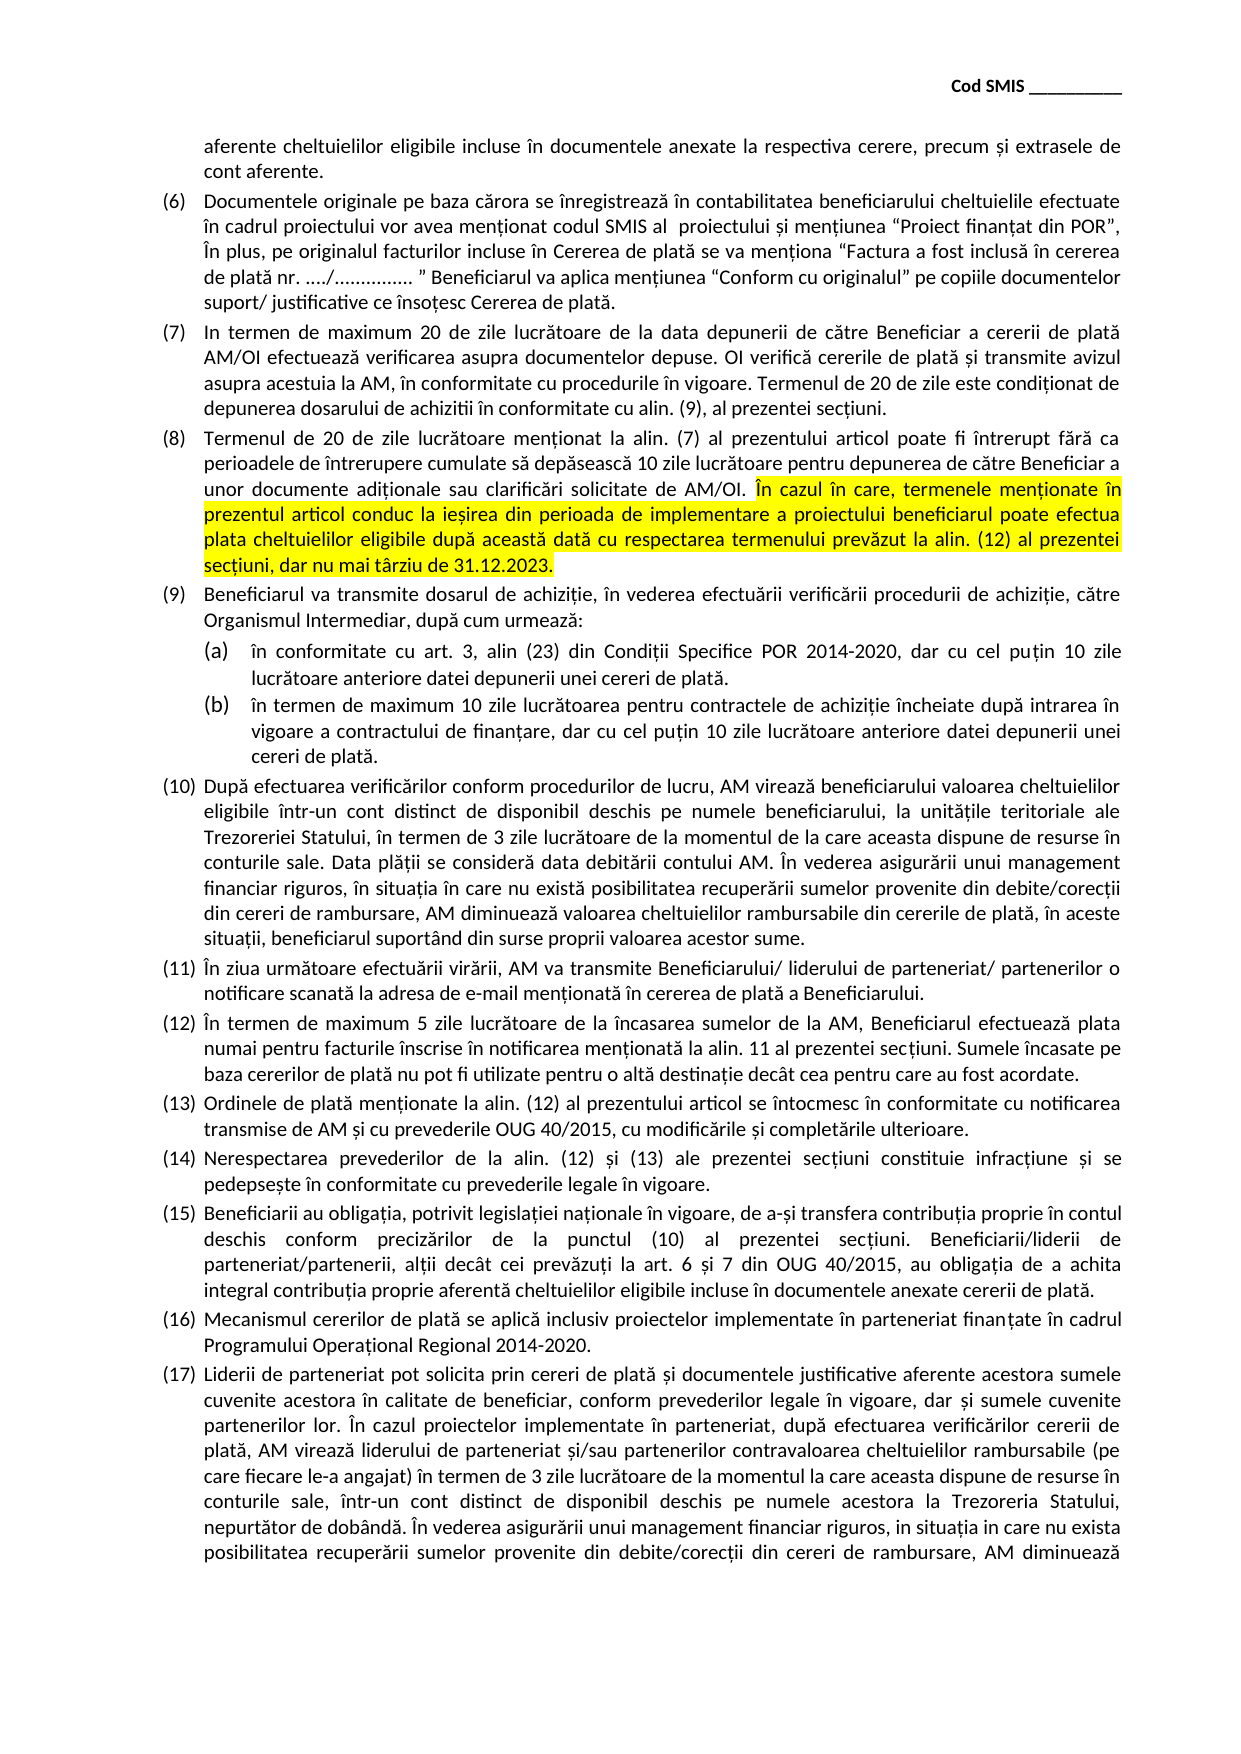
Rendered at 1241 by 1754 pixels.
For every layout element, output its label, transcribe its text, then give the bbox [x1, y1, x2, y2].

text în conformitate cu art. 3, alin (23) din Condiții Specifice POR 2014-2020, dar cu cel puţin 10 zile lucrătoare anteriore datei depunerii unei cereri de plată. [204, 637, 1122, 690]
text Documentele originale pe baza cărora se înregistrează în contabilitatea beneficiarului cheltuielile efectuate în cadrul proiectului vor avea menționat codul SMIS al proiectului și mențiunea “Proiect finanțat din POR”, În plus, pe originalul facturilor incluse în Cererea de plată se va menționa “Factura a fost inclusă în cererea de plată nr. ..../............... ” Beneficiarul va aplica mențiunea “Conform cu originalul” pe copiile documentelor suport/ justificative ce însoțesc Cererea de plată. [162, 188, 1122, 315]
text Beneficiarul va transmite dosarul de achiziție, în vederea efectuării verificării procedurii de achiziție, către Organismul Intermediar, după cum urmează: [162, 582, 1122, 632]
text Ordinele de plată menționate la alin. (12) al prezentului articol se întocmesc în conformitate cu notificarea transmise de AM și cu prevederile OUG 40/2015, cu modificările şi completările ulterioare. [162, 1091, 1122, 1141]
text In termen de maximum 20 de zile lucrătoare de la data depunerii de către Beneficiar a cererii de plată AM/OI efectuează verificarea asupra documentelor depuse. OI verifică cererile de plată și transmite avizul asupra acestuia la AM, în conformitate cu procedurile în vigoare. Termenul de 20 de zile este condiționat de depunerea dosarului de achizitii în conformitate cu alin. (9), al prezentei secțiuni. [162, 319, 1122, 421]
text în termen de maximum 10 zile lucrătoarea pentru contractele de achiziție încheiate după intrarea în vigoare a contractului de finanțare, dar cu cel puţin 10 zile lucrătoare anteriore datei depunerii unei cereri de plată. [204, 690, 1122, 769]
text După efectuarea verificărilor conform procedurilor de lucru, AM virează beneficiarului valoarea cheltuielilor eligibile într-un cont distinct de disponibil deschis pe numele beneficiarului, la unitățile teritoriale ale Trezoreriei Statului, în termen de 3 zile lucrătoare de la momentul de la care aceasta dispune de resurse în conturile sale. Data plăţii se consideră data debitării contului AM. În vederea asigurării unui management financiar riguros, în situația în care nu există posibilitatea recuperării sumelor provenite din debite/corecții din cereri de rambursare, AM diminuează valoarea cheltuielilor rambursabile din cererile de plată, în aceste situații, beneficiarul suportând din surse proprii valoarea acestor sume. [162, 773, 1122, 951]
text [162, 1361, 1122, 1565]
text Nerespectarea prevederilor de la alin. (12) și (13) ale prezentei secţiuni constituie infracțiune și se pedepsește în conformitate cu prevederile legale în vigoare. [162, 1146, 1122, 1196]
text În termen de maximum 5 zile lucrătoare de la încasarea sumelor de la AM, Beneficiarul efectuează plata numai pentru facturile înscrise în notificarea menționată la alin. 11 al prezentei secţiuni. Sumele încasate pe baza cererilor de plată nu pot fi utilizate pentru o altă destinație decât cea pentru care au fost acordate. [162, 1010, 1122, 1086]
text În ziua următoare efectuării virării, AM va transmite Beneficiarului/ liderului de parteneriat/ partenerilor o notificare scanată la adresa de e-mail menționată în cererea de plată a Beneficiarului. [162, 955, 1122, 1006]
text Mecanismul cererilor de plată se aplică inclusiv proiectelor implementate în parteneriat finanţate în cadrul Programului Operaţional Regional 2014-2020. [162, 1306, 1122, 1357]
text Beneficiarii au obligaţia, potrivit legislaţiei naţionale în vigoare, de a-şi transfera contribuţia proprie în contul deschis conform precizărilor de la punctul (10) al prezentei secţiuni. Beneficiarii/liderii de parteneriat/partenerii, alţii decât cei prevăzuţi la art. 6 şi 7 din OUG 40/2015, au obligaţia de a achita integral contribuţia proprie aferentă cheltuielilor eligibile incluse în documentele anexate cererii de plată. [162, 1201, 1122, 1302]
text Termenul de 20 de zile lucrătoare menționat la alin. (7) al prezentului articol poate fi întrerupt fără ca perioadele de întrerupere cumulate să depăsească 10 zile lucrătoare pentru depunerea de către Beneficiar a unor documente adiționale sau clarificări solicitate de AM/OI. În cazul în care, termenele menționate în prezentul articol conduc la ieșirea din perioada de implementare a proiectului beneficiarul poate efectua plata cheltuielilor eligibile după această dată cu respectarea termenului prevăzut la alin. (12) al prezentei secțiuni, dar nu mai târziu de 31.12.2023. [162, 425, 1122, 577]
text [162, 133, 1122, 184]
